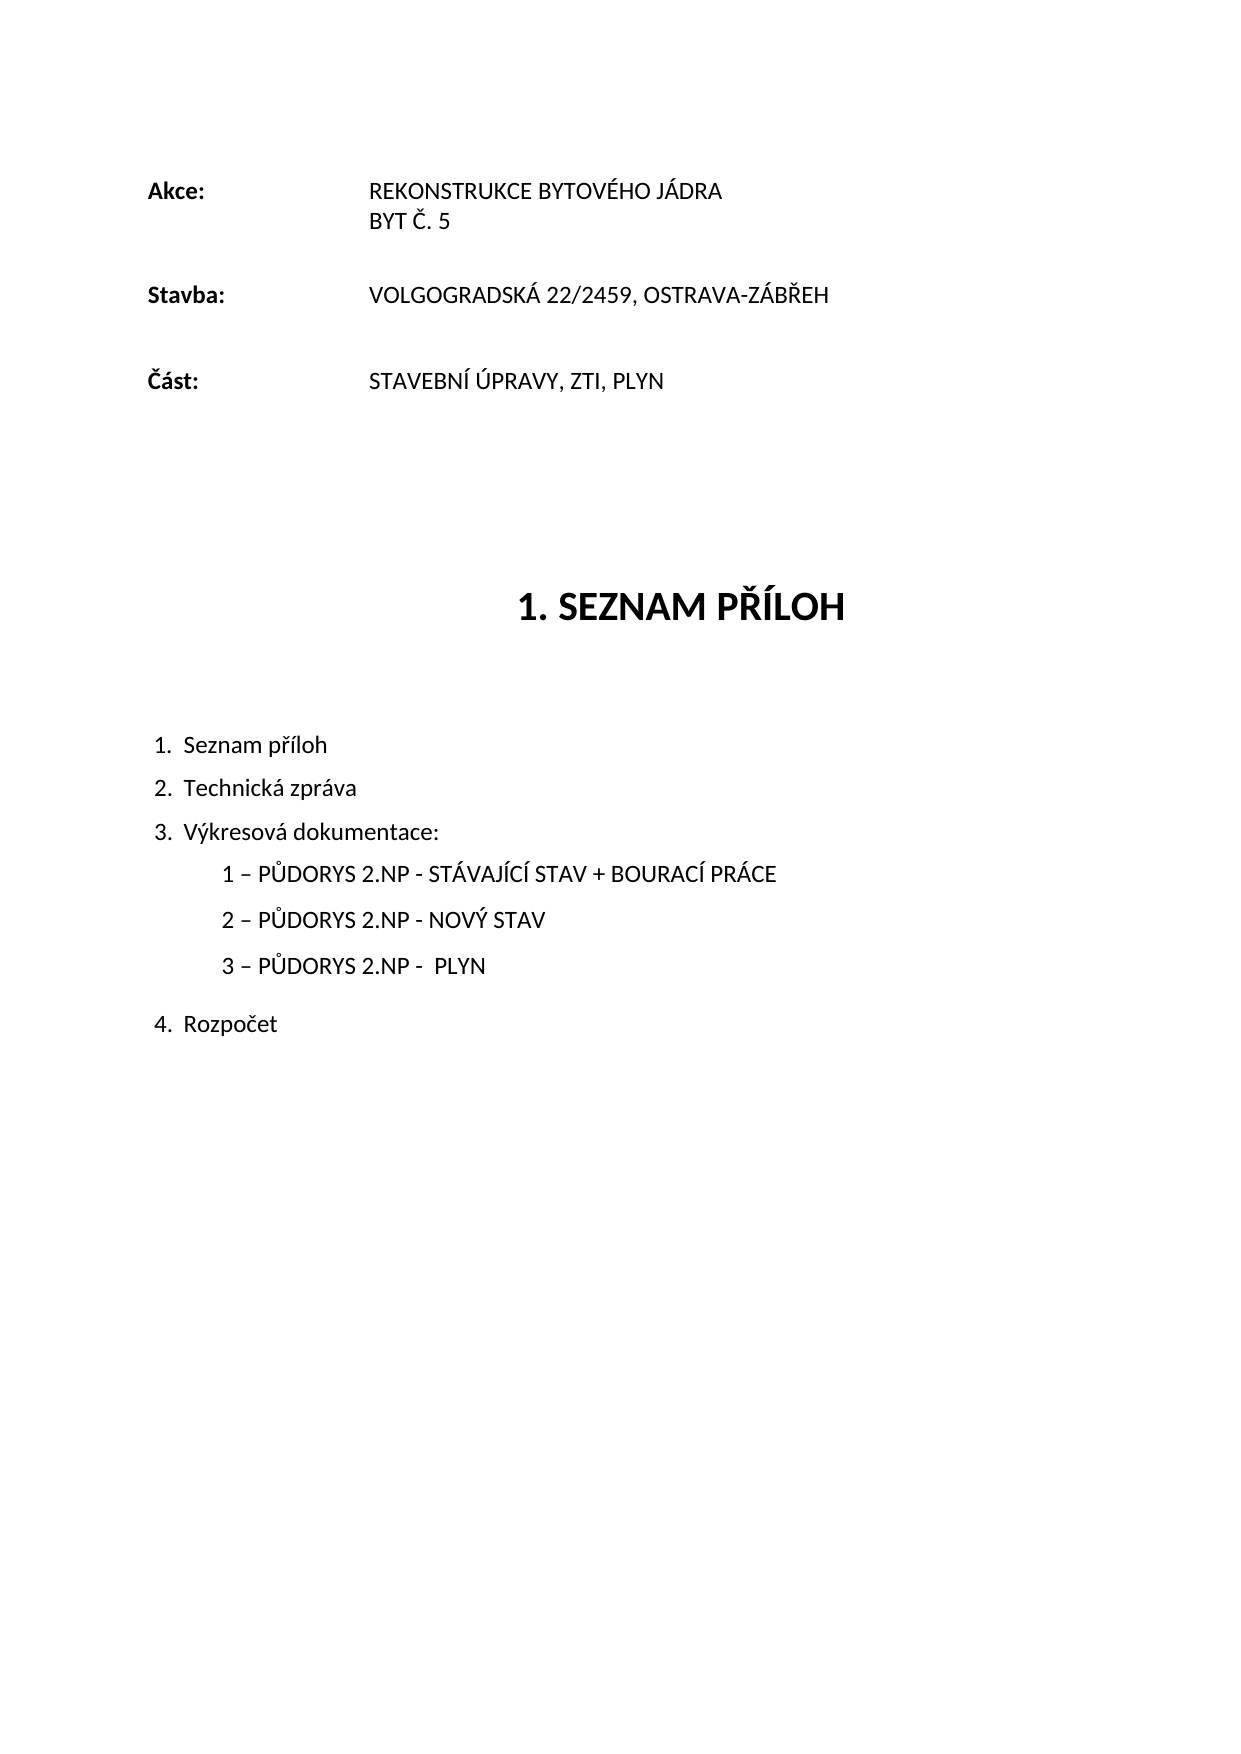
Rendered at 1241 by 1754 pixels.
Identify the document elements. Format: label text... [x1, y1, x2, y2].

list Technická zpráva [154, 773, 1107, 803]
text 2 – PŮDORYS 2.NP - NOVÝ STAV [148, 904, 1107, 935]
list Rozpočet [154, 1008, 1107, 1039]
text Stavba: VOLGOGRADSKÁ 22/2459, OSTRAVA-ZÁBŘEH [148, 279, 1107, 309]
text 1 – PŮDORYS 2.NP - STÁVAJÍCÍ STAV + BOURACÍ PRÁCE [148, 859, 1107, 889]
text Akce: REKONSTRUKCE BYTOVÉHO JÁDRA [148, 175, 1107, 206]
list Výkresová dokumentace: [154, 816, 1107, 846]
text 1. SEZNAM PŘÍLOH [441, 580, 1107, 631]
text 3 – PŮDORYS 2.NP - PLYN [148, 950, 1107, 981]
text 1. Seznam příloh [148, 729, 1107, 760]
text BYT Č. 5 [148, 206, 1107, 236]
text Část: STAVEBNÍ ÚPRAVY, ZTI, PLYN [148, 365, 1107, 396]
